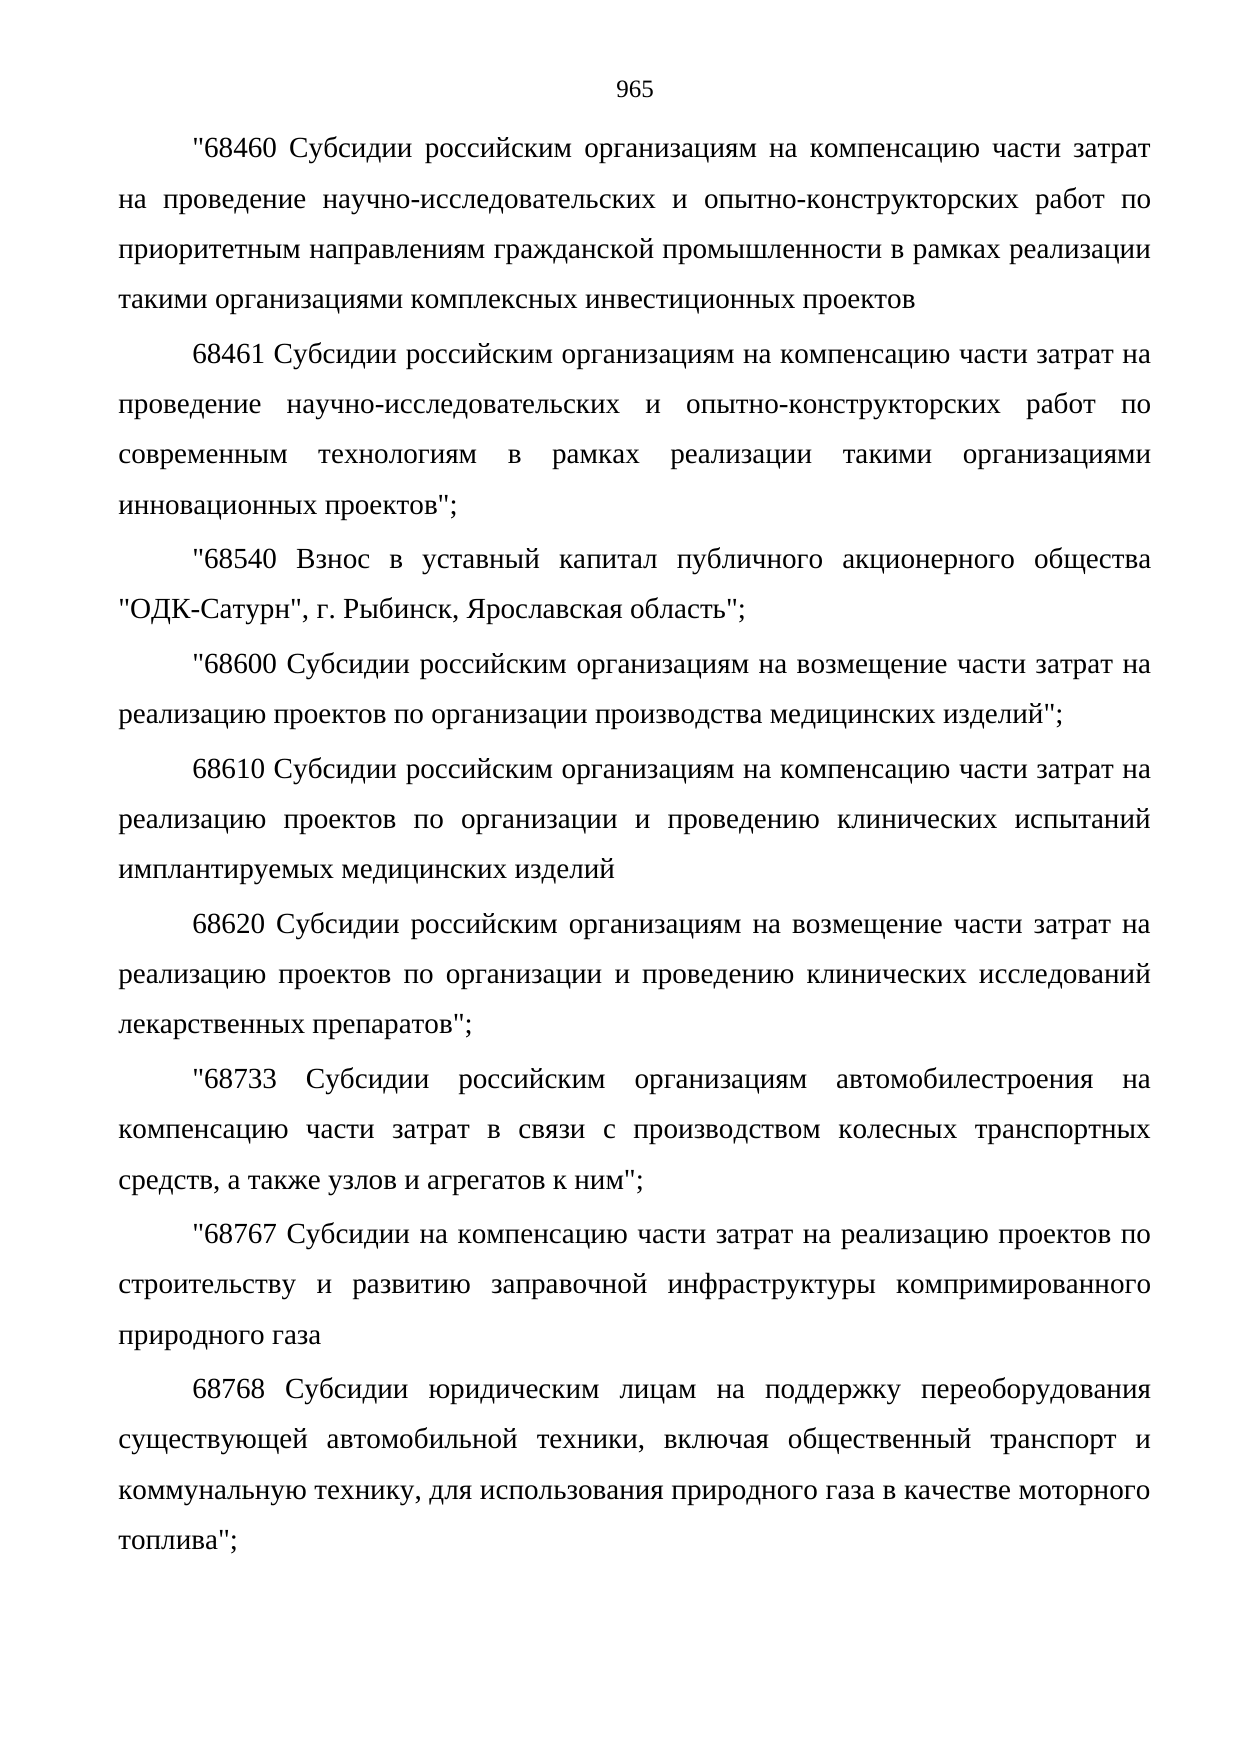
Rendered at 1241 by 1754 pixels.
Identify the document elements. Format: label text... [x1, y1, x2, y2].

text 68620 Субсидии российским организациям на возмещение части затрат на реализацию проектов по организации и проведению клинических исследований лекарственных препаратов"; [118, 906, 1152, 1040]
text "68767 Субсидии на компенсацию части затрат на реализацию проектов по строительству и развитию заправочной инфраструктуры компримированного природного газа [118, 1216, 1152, 1350]
text "68600 Субсидии российским организациям на возмещение части затрат на реализацию проектов по организации производства медицинских изделий"; [118, 646, 1152, 730]
text 68768 Субсидии юридическим лицам на поддержку переоборудования существующей автомобильной техники, включая общественный транспорт и коммунальную технику, для использования природного газа в качестве моторного топлива"; [118, 1371, 1152, 1556]
text "68540 Взнос в уставный капитал публичного акционерного общества "ОДК-Сатурн", г. Рыбинск, Ярославская область"; [118, 541, 1152, 625]
text 68610 Субсидии российским организациям на компенсацию части затрат на реализацию проектов по организации и проведению клинических испытаний имплантируемых медицинских изделий [118, 751, 1152, 885]
text "68460 Субсидии российским организациям на компенсацию части затрат на проведение научно-исследовательских и опытно-конструкторских работ по приоритетным направлениям гражданской промышленности в рамках реализации такими организациями комплексных инвестиционных проектов [118, 131, 1152, 315]
text 68461 Субсидии российским организациям на компенсацию части затрат на проведение научно-исследовательских и опытно-конструкторских работ по современным технологиям в рамках реализации такими организациями инновационных проектов"; [118, 336, 1152, 520]
text "68733 Субсидии российским организациям автомобилестроения на компенсацию части затрат в связи с производством колесных транспортных средств, а также узлов и агрегатов к ним"; [118, 1061, 1152, 1195]
